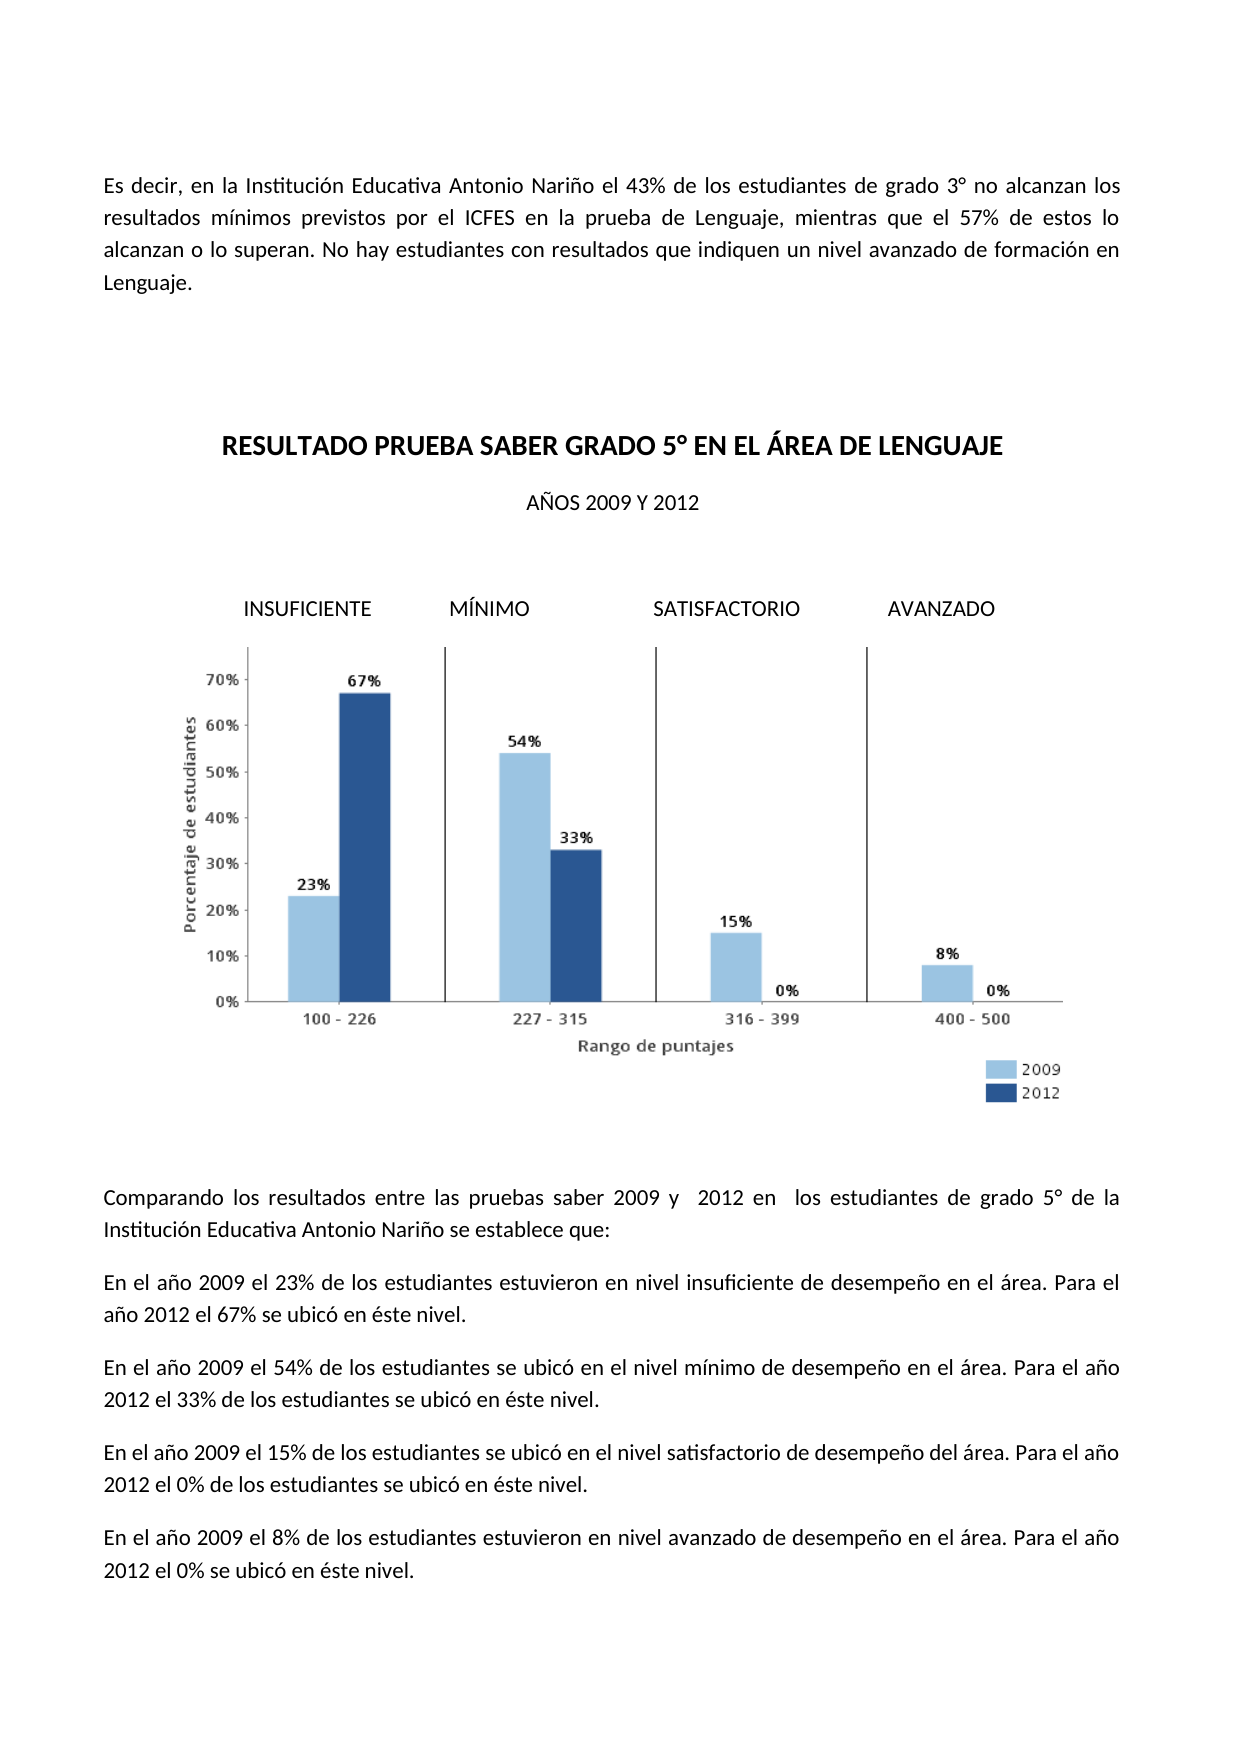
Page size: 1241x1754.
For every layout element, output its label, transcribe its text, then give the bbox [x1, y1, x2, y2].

text En el año 2009 el 54% de los estudiantes se ubicó en el nivel mínimo de desempeño en el área. Para el año 2012 el 33% de los estudiantes se ubicó en éste nivel. [103, 1353, 1122, 1413]
text RESULTADO PRUEBA SABER GRADO 5° EN EL ÁREA DE LENGUAJE [103, 427, 1122, 462]
text En el año 2009 el 23% de los estudiantes estuvieron en nivel insuficiente de desempeño en el área. Para el año 2012 el 67% se ubicó en éste nivel. [103, 1268, 1122, 1328]
text Comparando los resultados entre las pruebas saber 2009 y 2012 en los estudiantes de grado 5° de la Institución Educativa Antonio Nariño se establece que: [103, 1183, 1122, 1243]
text En el año 2009 el 15% de los estudiantes se ubicó en el nivel satisfactorio de desempeño del área. Para el año 2012 el 0% de los estudiantes se ubicó en éste nivel. [103, 1438, 1122, 1498]
text Es decir, en la Institución Educativa Antonio Nariño el 43% de los estudiantes de grado 3° no alcanzan los resultados mínimos previstos por el ICFES en la prueba de Lenguaje, mientras que el 57% de estos lo alcanzan o lo superan. No hay estudiantes con resultados que indiquen un nivel avanzado de formación en Lenguaje. [103, 171, 1122, 296]
text AÑOS 2009 Y 2012 [103, 488, 1122, 517]
text En el año 2009 el 8% de los estudiantes estuvieron en nivel avanzado de desempeño en el área. Para el año 2012 el 0% se ubicó en éste nivel. [103, 1523, 1122, 1584]
text INSUFICIENTE MÍNIMO SATISFACTORIO AVANZADO [177, 594, 1063, 623]
